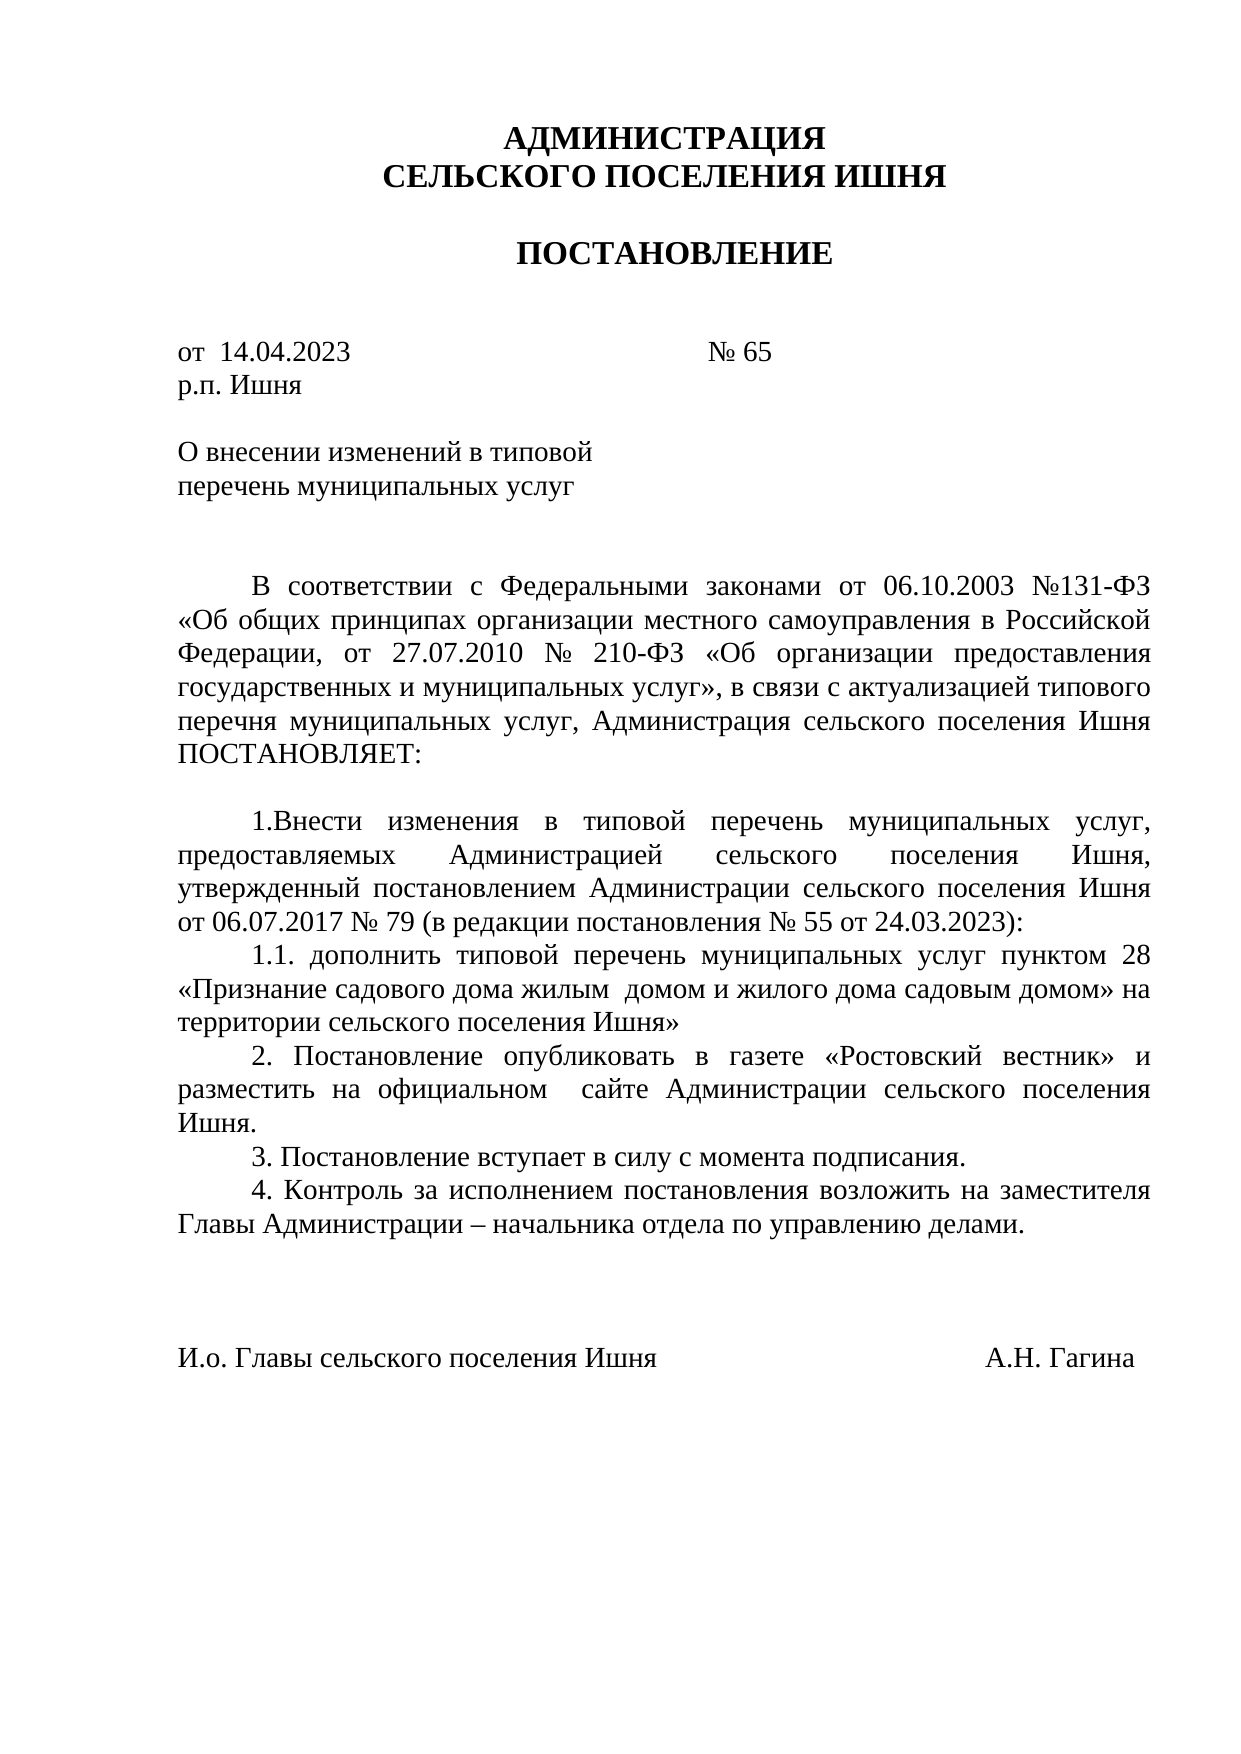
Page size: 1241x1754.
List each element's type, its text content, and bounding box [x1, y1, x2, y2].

text перечень муниципальных услуг [177, 468, 1152, 501]
text 1.Внести изменения в типовой перечень муниципальных услуг, предоставляемых Администрацией сельского поселения Ишня, утвержденный постановлением Администрации сельского поселения Ишня от 06.07.2017 № 79 (в редакции постановления № 55 от 24.03.2023): [177, 803, 1152, 937]
text 4. Контроль за исполнением постановления возложить на заместителя Главы Администрации – начальника отдела по управлению делами. [177, 1172, 1152, 1239]
text ПОСТАНОВЛЕНИЕ [177, 233, 1152, 271]
text В соответствии с Федеральными законами от 06.10.2003 №131-ФЗ «Об общих принципах организации местного самоуправления в Российской Федерации, от 27.07.2010 № 210-ФЗ «Об организации предоставления государственных и муниципальных услуг», в связи с актуализацией типового перечня муниципальных услуг, Администрация сельского поселения Ишня ПОСТАНОВЛЯЕТ: [177, 568, 1152, 770]
text О внесении изменений в типовой [177, 434, 1152, 468]
text 2. Постановление опубликовать в газете «Ростовский вестник» и разместить на официальном сайте Администрации сельского поселения Ишня. [177, 1038, 1152, 1139]
text 1.1. дополнить типовой перечень муниципальных услуг пунктом 28 «Признание садового дома жилым домом и жилого дома садовым домом» на территории сельского поселения Ишня» [177, 937, 1152, 1038]
text р.п. Ишня [177, 367, 1152, 401]
text от 14.04.2023 № 65 [177, 334, 1152, 367]
text АДМИНИСТРАЦИЯ [177, 118, 1152, 156]
text 3. Постановление вступает в силу с момента подписания. [177, 1139, 1152, 1172]
text СЕЛЬСКОГО ПОСЕЛЕНИЯ ИШНЯ [177, 156, 1152, 195]
text И.о. Главы сельского поселения Ишня А.Н. Гагина [177, 1340, 1152, 1373]
